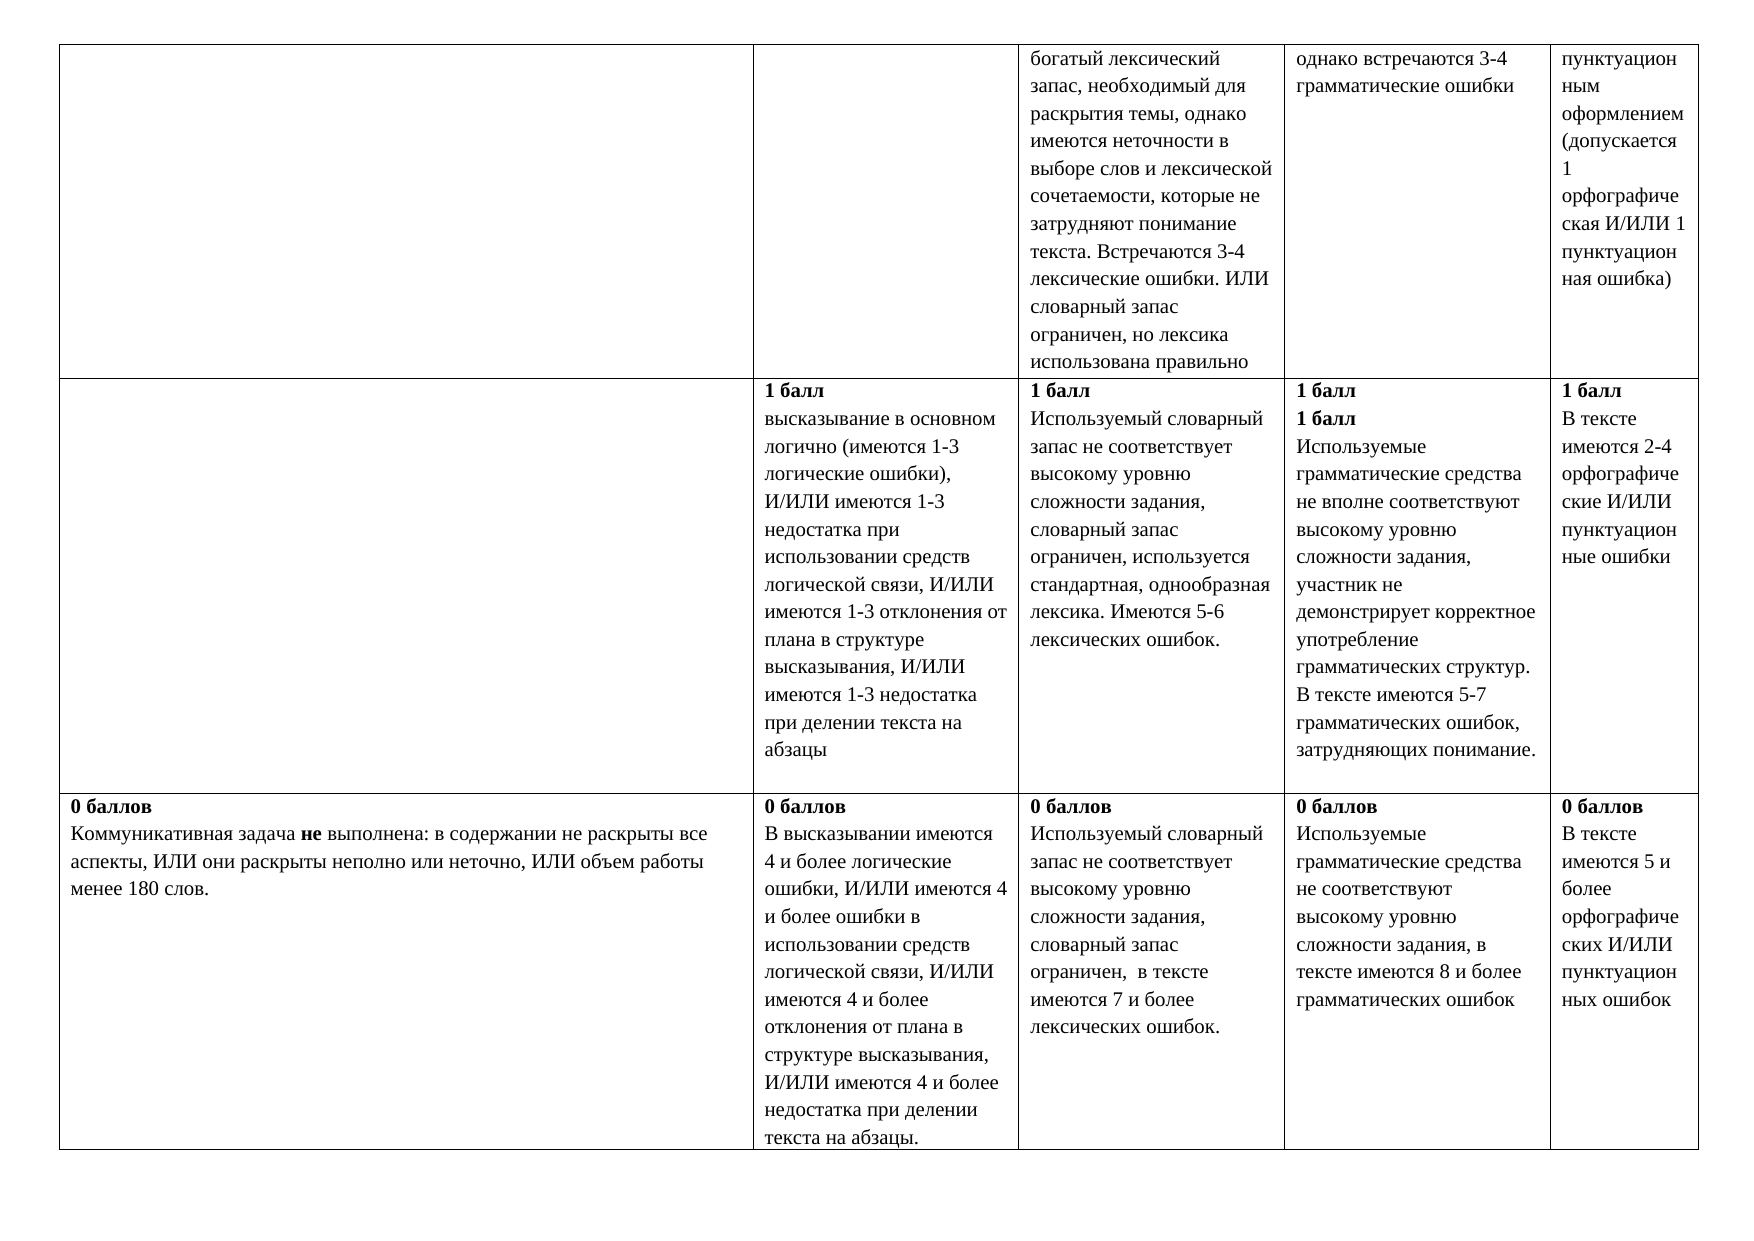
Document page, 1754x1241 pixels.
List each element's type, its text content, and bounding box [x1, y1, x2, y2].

table_cell [60, 379, 753, 792]
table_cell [1019, 45, 1284, 377]
table_cell 0 баллов Используемый словарный запас не соответствует высокому уровню сложности задания, словарный запас ограничен, в тексте имеются 7 и более лексических ошибок. [1019, 794, 1284, 1149]
table_cell 0 баллов В тексте имеются 5 и более орфографических И/ИЛИ пунктуационных ошибок [1551, 794, 1698, 1149]
table_cell 0 баллов Коммуникативная задача не выполнена: в содержании не раскрыты все аспекты, ИЛИ они раскрыты неполно или неточно, ИЛИ объем работы менее 180 слов. [60, 794, 753, 1149]
table_cell 1 балл высказывание в основном логично (имеются 1-3 логические ошибки), И/ИЛИ имеются 1-3 недостатка при использовании средств логической связи, И/ИЛИ имеются 1-3 отклонения от плана в структуре высказывания, И/ИЛИ имеются 1-3 недостатка при делении текста на абзацы [754, 379, 1018, 792]
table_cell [1551, 45, 1698, 377]
table_cell 0 баллов Используемые грамматические средства не соответствуют высокому уровню сложности задания, в тексте имеются 8 и более грамматических ошибок [1285, 794, 1550, 1149]
table_cell 1 балл 1 балл Используемые грамматические средства не вполне соответствуют высокому уровню сложности задания, участник не демонстрирует корректное употребление грамматических структур. В тексте имеются 5-7 грамматических ошибок, затрудняющих понимание. [1285, 379, 1550, 792]
table_cell 1 балл В тексте имеются 2-4 орфографические И/ИЛИ пунктуационные ошибки [1551, 379, 1698, 792]
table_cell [60, 45, 753, 377]
table_cell 1 балл Используемый словарный запас не соответствует высокому уровню сложности задания, словарный запас ограничен, используется стандартная, однообразная лексика. Имеются 5-6 лексических ошибок. [1019, 379, 1284, 792]
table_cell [1285, 45, 1550, 377]
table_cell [754, 45, 1018, 377]
table_cell 0 баллов В высказывании имеются 4 и более логические ошибки, И/ИЛИ имеются 4 и более ошибки в использовании средств логической связи, И/ИЛИ имеются 4 и более отклонения от плана в структуре высказывания, И/ИЛИ имеются 4 и более недостатка при делении текста на абзацы. [754, 794, 1018, 1149]
